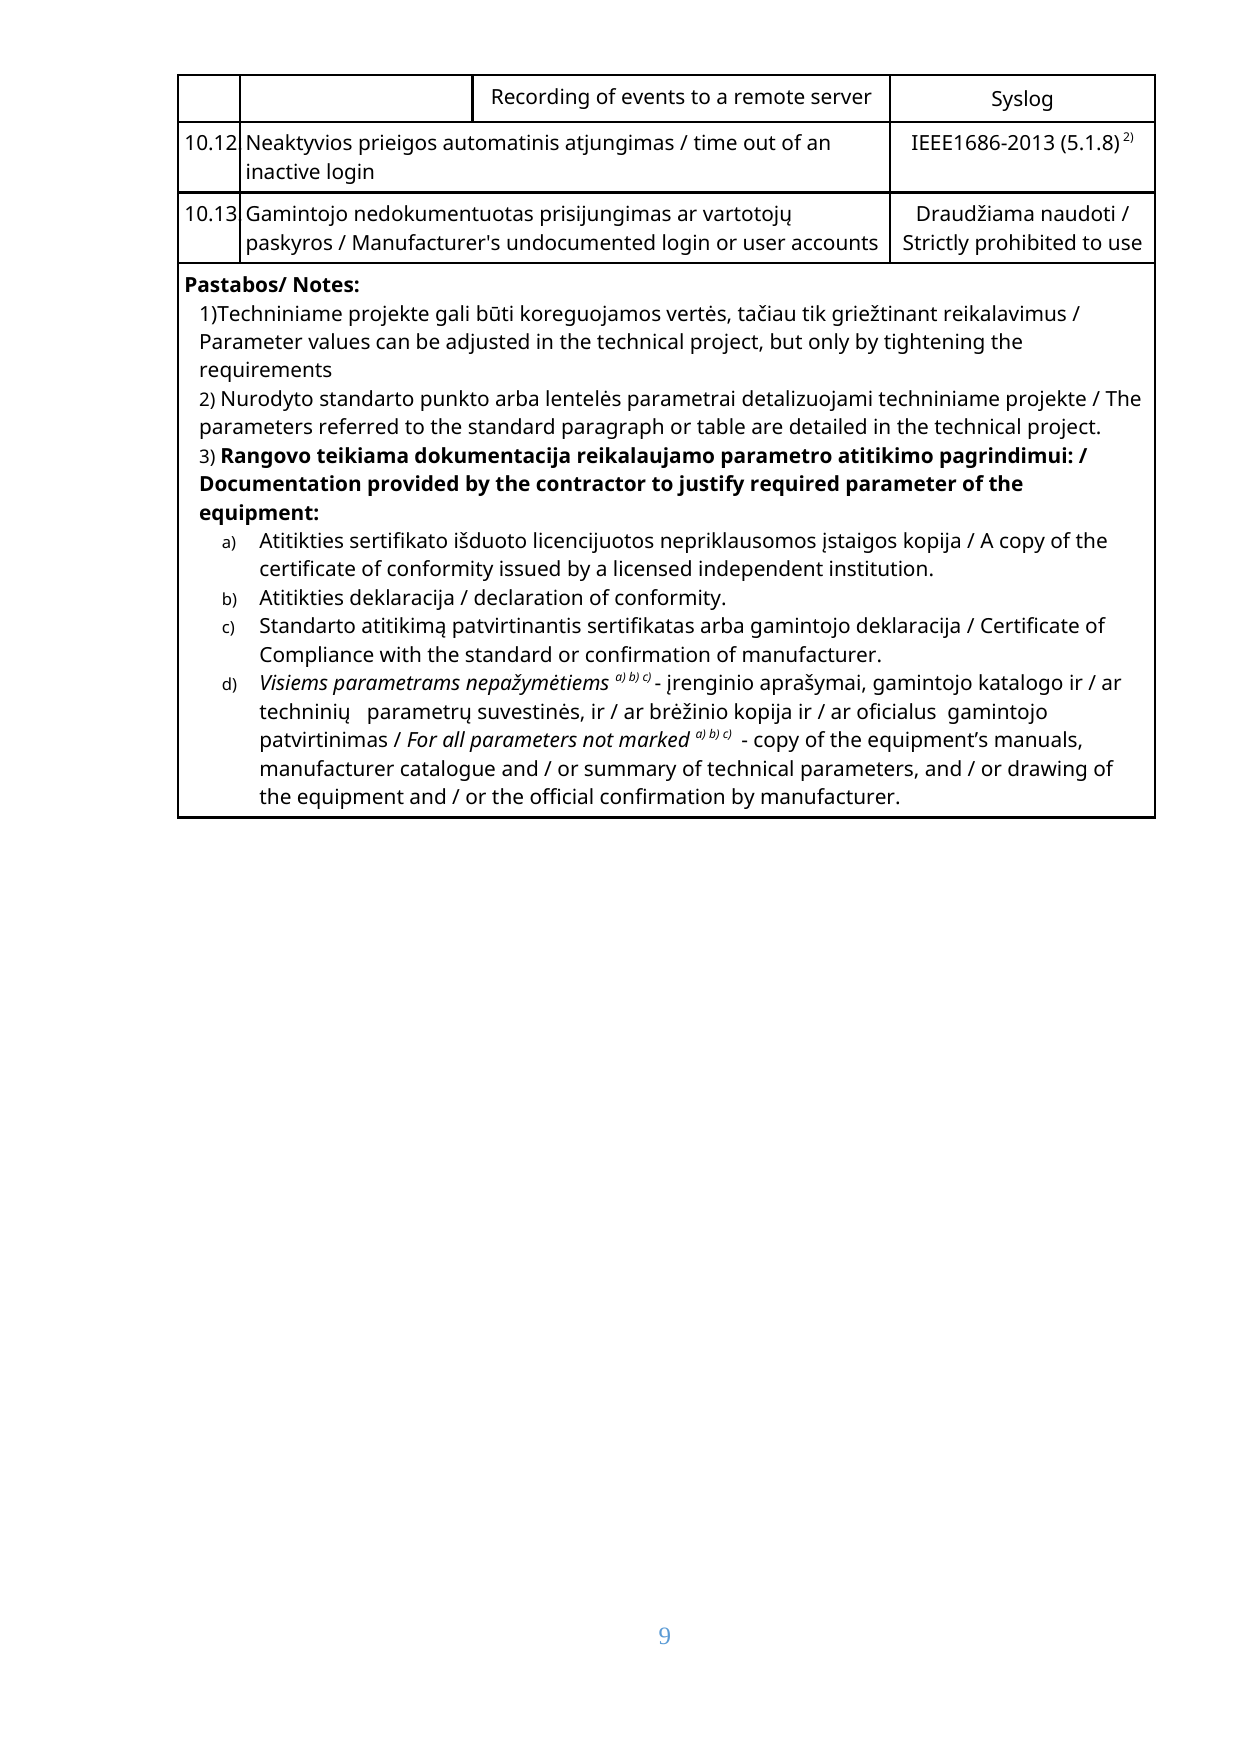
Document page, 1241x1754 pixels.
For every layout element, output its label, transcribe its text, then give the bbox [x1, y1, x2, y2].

table_cell IEEE1686-2013 (5.1.8) 2) [891, 123, 1154, 191]
table_cell Gamintojo nedokumentuotas prisijungimas ar vartotojų paskyros / Manufacturer's undocumented login or user accounts [241, 194, 889, 262]
table_cell [179, 123, 239, 191]
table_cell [474, 76, 889, 121]
table_cell Neaktyvios prieigos automatinis atjungimas / time out of an inactive login [241, 123, 889, 191]
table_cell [891, 76, 1154, 121]
table_cell [179, 194, 239, 262]
table_cell Pastabos/ Notes: 1)Techniniame projekte gali būti koreguojamos vertės, tačiau tik griežtinant reikalavimus / Parameter values can be adjusted in the technical project, but only by tightening the requirements 2) Nurodyto standarto punkto arba lentelės parametrai detalizuojami techniniame projekte / The parameters referred to the standard paragraph or table are detailed in the technical project. 3) Rangovo teikiama dokumentacija reikalaujamo parametro atitikimo pagrindimui: / Documentation provided by the contractor to justify required parameter of the equipment: Atitikties sertifikato išduoto licencijuotos nepriklausomos įstaigos kopija / A copy of the certificate of conformity issued by a licensed independent institution. Atitikties deklaracija / declaration of conformity. Standarto atitikimą patvirtinantis sertifikatas arba gamintojo deklaracija / Certificate of Compliance with the standard or confirmation of manufacturer. Visiems parametrams nepažymėtiems a) b) c) - įrenginio aprašymai, gamintojo katalogo ir / ar techninių parametrų suvestinės, ir / ar brėžinio kopija ir / ar oficialus gamintojo patvirtinimas / For all parameters not marked a) b) c) - copy of the equipment’s manuals, manufacturer catalogue and / or summary of technical parameters, and / or drawing of the equipment and / or the official confirmation by manufacturer. [179, 264, 1154, 816]
table_cell Draudžiama naudoti / Strictly prohibited to use [891, 194, 1154, 262]
